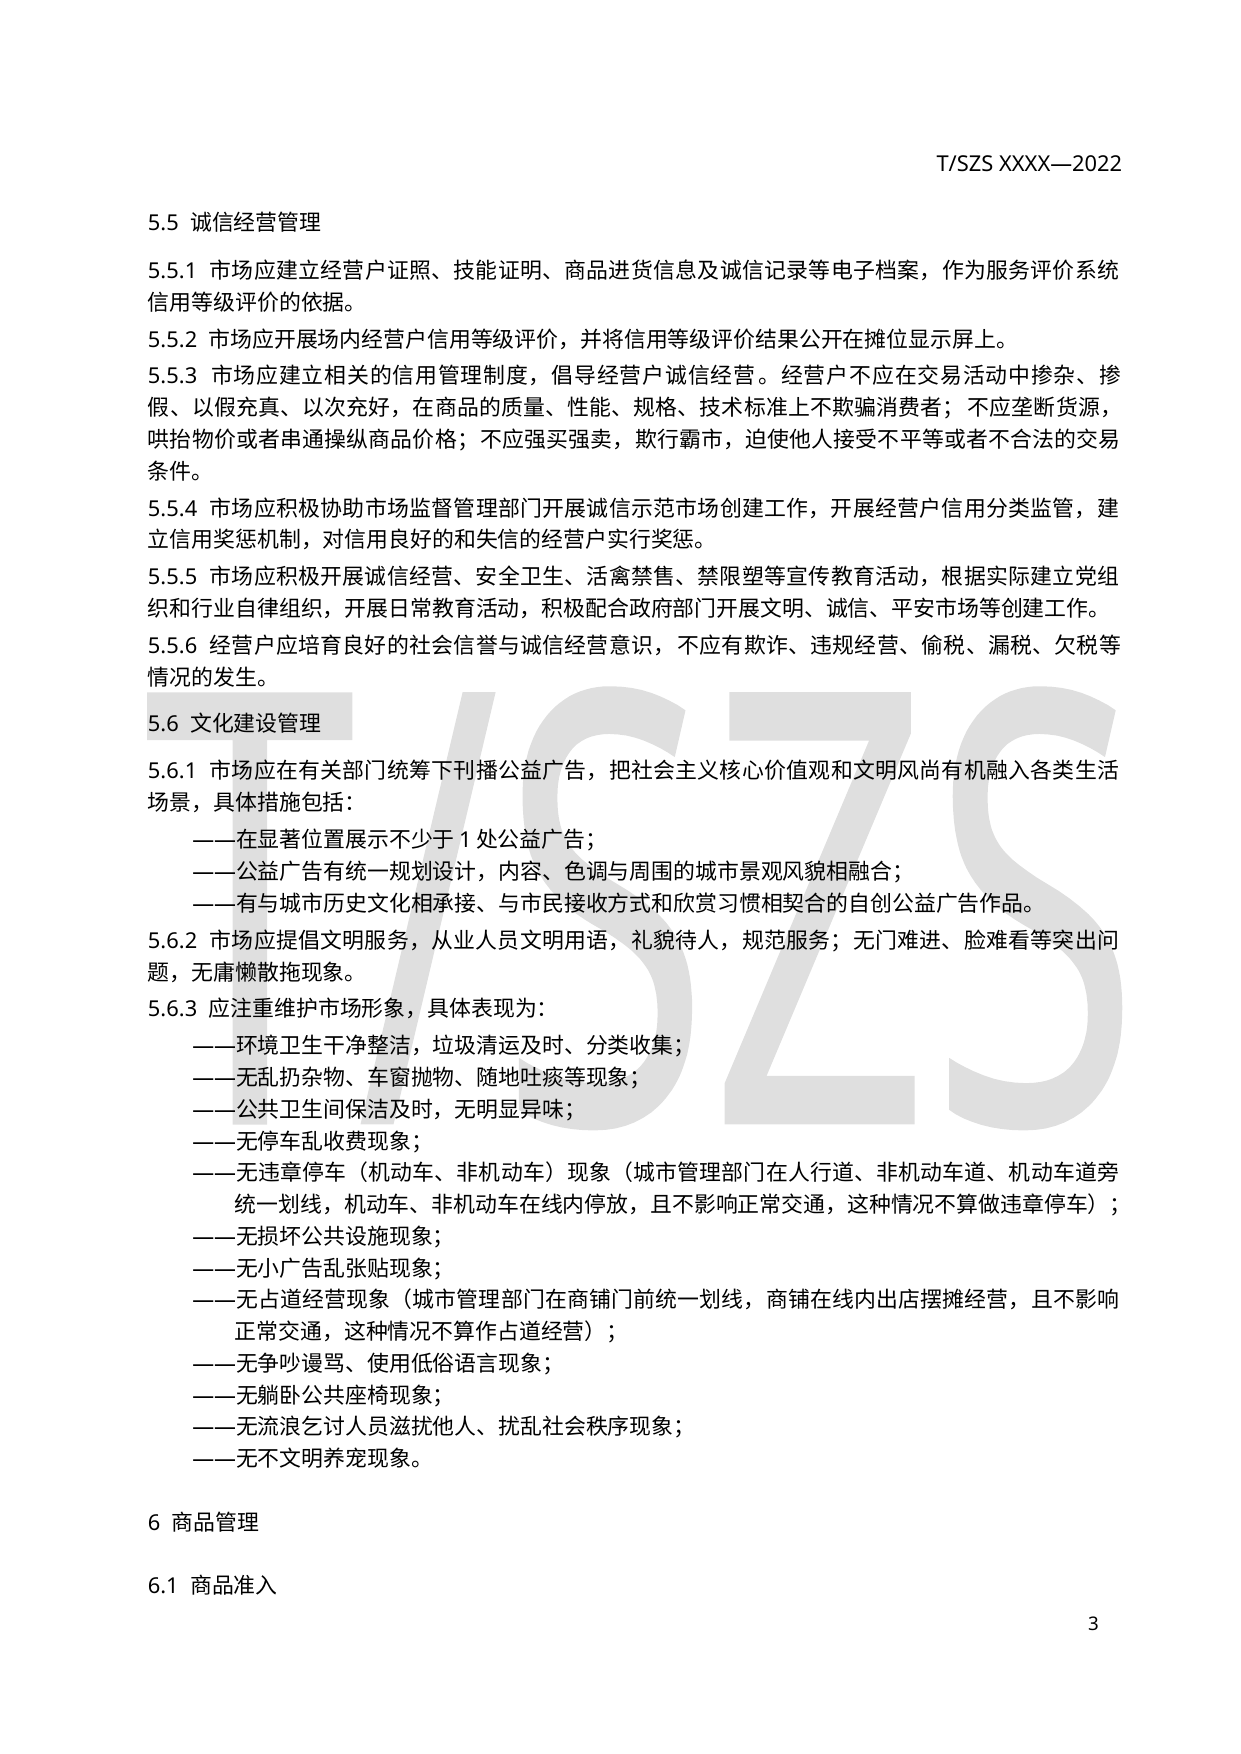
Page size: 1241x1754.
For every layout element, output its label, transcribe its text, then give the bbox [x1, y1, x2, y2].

text 5.5 诚信经营管理 [148, 207, 1122, 237]
list 无损坏公共设施现象； [192, 1219, 1122, 1251]
list 无违章停车（机动车、非机动车）现象（城市管理部门在人行道、非机动车道、机动车道旁统一划线，机动车、非机动车在线内停放，且不影响正常交通，这种情况不算做违章停车）； [192, 1155, 1122, 1219]
text 5.6.3 应注重维护市场形象，具体表现为： [148, 991, 1122, 1023]
list 无流浪乞讨人员滋扰他人、扰乱社会秩序现象； [192, 1409, 1122, 1441]
list 在显著位置展示不少于1处公益广告； [192, 822, 1122, 854]
list 公益广告有统一规划设计，内容、色调与周围的城市景观风貌相融合； [192, 854, 1122, 886]
text 5.6.2 市场应提倡文明服务，从业人员文明用语，礼貌待人，规范服务；无门难进、脸难看等突出问题，无庸懒散拖现象。 [148, 923, 1122, 986]
text 5.6.1 市场应在有关部门统筹下刊播公益广告，把社会主义核心价值观和文明风尚有机融入各类生活场景，具体措施包括： [148, 753, 1122, 817]
list 无不文明养宠现象。 [192, 1441, 1122, 1473]
text 5.5.4 市场应积极协助市场监督管理部门开展诚信示范市场创建工作，开展经营户信用分类监管，建立信用奖惩机制，对信用良好的和失信的经营户实行奖惩。 [148, 491, 1122, 554]
text 5.5.6 经营户应培育良好的社会信誉与诚信经营意识，不应有欺诈、违规经营、偷税、漏税、欠税等情况的发生。 [148, 628, 1122, 691]
list 无小广告乱张贴现象； [192, 1251, 1122, 1282]
list 无躺卧公共座椅现象； [192, 1378, 1122, 1409]
list 无停车乱收费现象； [192, 1124, 1122, 1155]
text 5.5.1 市场应建立经营户证照、技能证明、商品进货信息及诚信记录等电子档案，作为服务评价系统信用等级评价的依据。 [148, 253, 1122, 316]
list 无争吵谩骂、使用低俗语言现象； [192, 1346, 1122, 1378]
text 5.6 文化建设管理 [148, 707, 1122, 737]
list 无乱扔杂物、车窗抛物、随地吐痰等现象； [192, 1060, 1122, 1092]
list 有与城市历史文化相承接、与市民接收方式和欣赏习惯相契合的自创公益广告作品。 [192, 886, 1122, 917]
list 6 商品管理 [148, 1505, 1122, 1537]
text 5.5.2 市场应开展场内经营户信用等级评价，并将信用等级评价结果公开在摊位显示屏上。 [148, 322, 1122, 353]
list 环境卫生干净整洁，垃圾清运及时、分类收集； [192, 1028, 1122, 1060]
text 5.5.5 市场应积极开展诚信经营、安全卫生、活禽禁售、禁限塑等宣传教育活动，根据实际建立党组织和行业自律组织，开展日常教育活动，积极配合政府部门开展文明、诚信、平安市场等创建工作。 [148, 559, 1122, 623]
list 公共卫生间保洁及时，无明显异味； [192, 1092, 1122, 1124]
list 无占道经营现象（城市管理部门在商铺门前统一划线，商铺在线内出店摆摊经营，且不影响正常交通，这种情况不算作占道经营）； [192, 1282, 1122, 1346]
text 6.1 商品准入 [148, 1570, 1122, 1599]
text 5.5.3 市场应建立相关的信用管理制度，倡导经营户诚信经营。经营户不应在交易活动中掺杂、掺假、以假充真、以次充好，在商品的质量、性能、规格、技术标准上不欺骗消费者；不应垄断货源，哄抬物价或者串通操纵商品价格；不应强买强卖，欺行霸市，迫使他人接受不平等或者不合法的交易条件。 [148, 358, 1122, 485]
